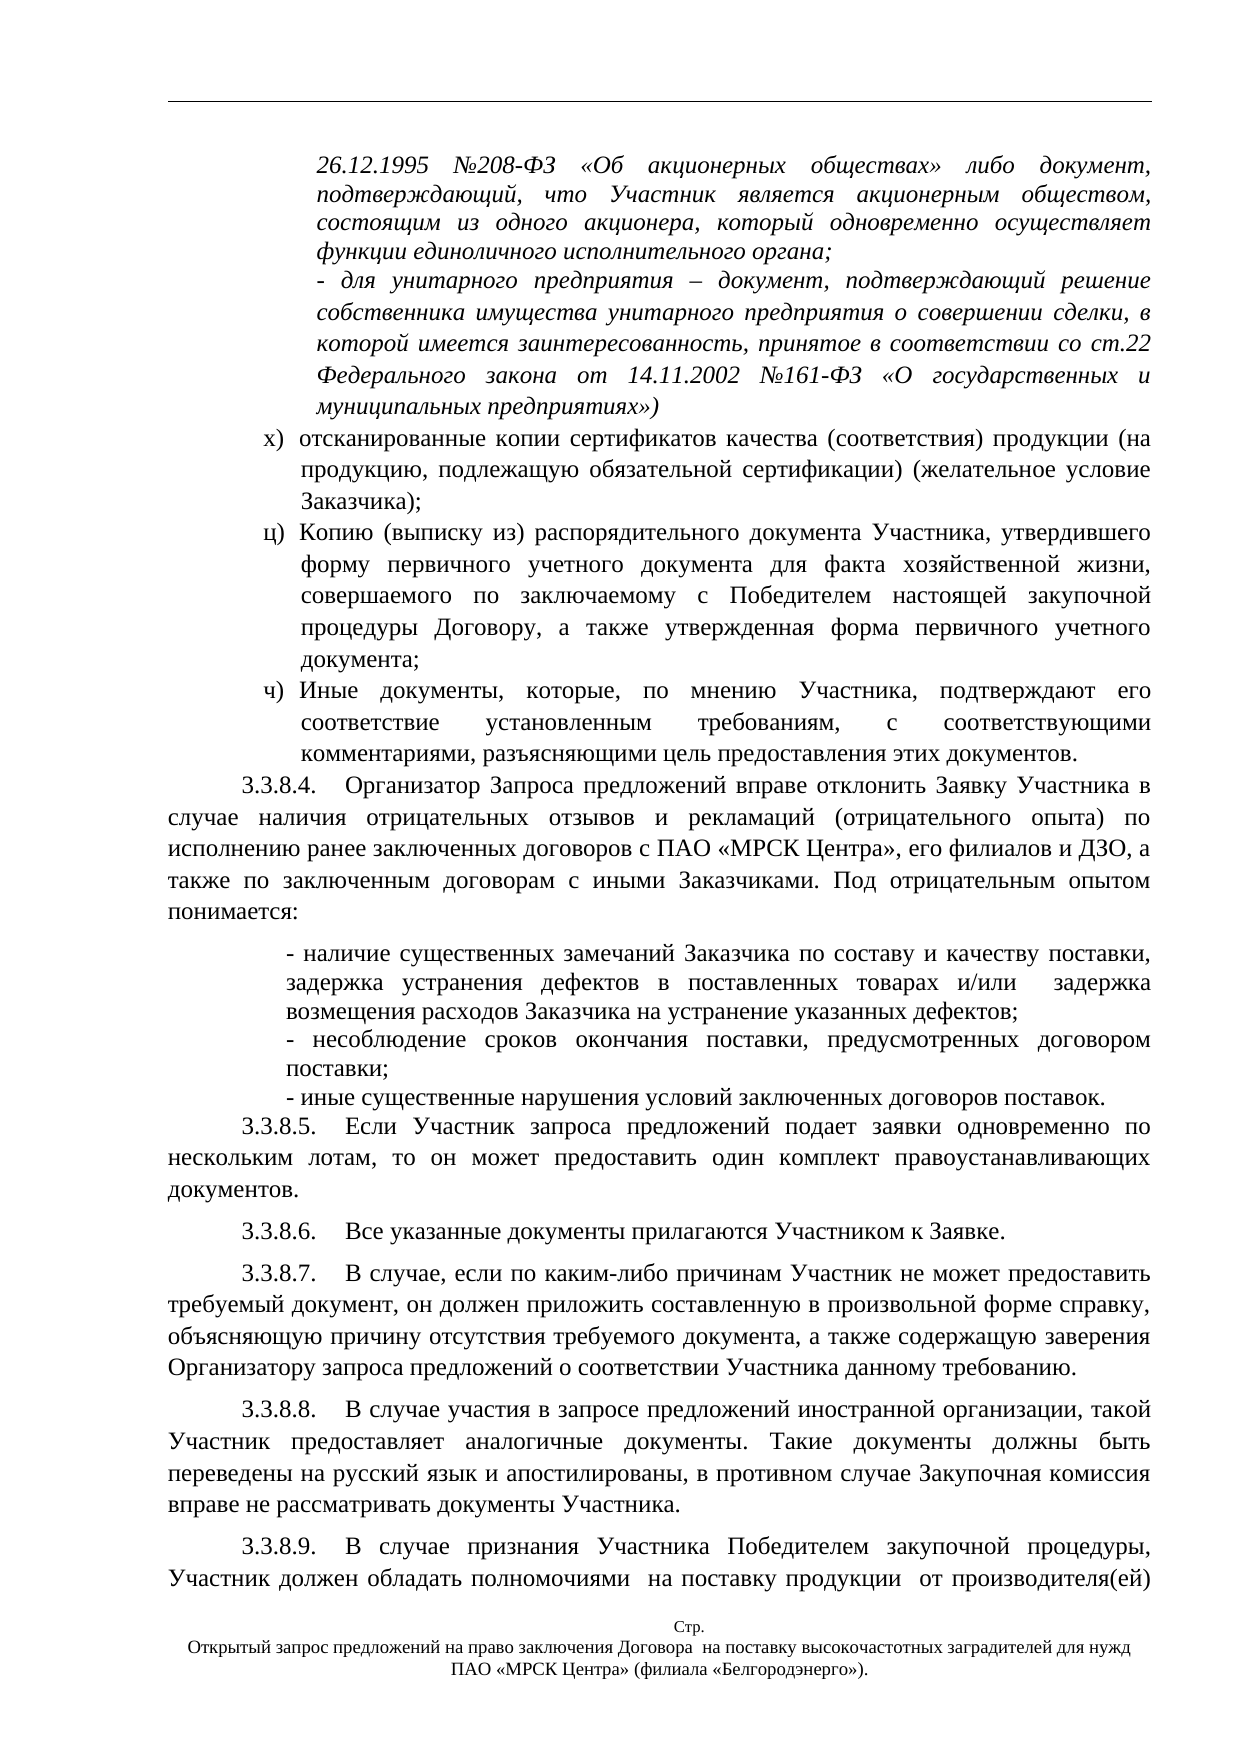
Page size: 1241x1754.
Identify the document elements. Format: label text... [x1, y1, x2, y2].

list Если Участник запроса предложений подает заявки одновременно по нескольким лотам, то он может предоставить один комплект правоустанавливающих документов. [168, 1111, 1152, 1203]
list Организатор Запроса предложений вправе отклонить Заявку Участника в случае наличия отрицательных отзывов и рекламаций (отрицательного опыта) по исполнению ранее заключенных договоров с ПАО «МРСК Центра», его филиалов и ДЗО, а также по заключенным договорам с иными Заказчиками. Под отрицательным опытом понимается: [168, 770, 1152, 925]
list - наличие существенных замечаний Заказчика по составу и качеству поставки, задержка устранения дефектов в поставленных товарах и/или задержка возмещения расходов Заказчика на устранение указанных дефектов; [286, 938, 1152, 1024]
list Копию (выписку из) распорядительного документа Участника, утвердившего форму первичного учетного документа для факта хозяйственной жизни, совершаемого по заключаемому с Победителем настоящей закупочной процедуры Договору, а также утвержденная форма первичного учетного документа; [263, 517, 1152, 672]
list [168, 1531, 1152, 1591]
list В случае, если по каким-либо причинам Участник не может предоставить требуемый документ, он должен приложить составленную в произвольной форме справку, объясняющую причину отсутствия требуемого документа, а также содержащую заверения Организатору запроса предложений о соответствии Участника данному требованию. [168, 1258, 1152, 1381]
list В случае участия в запросе предложений иностранной организации, такой Участник предоставляет аналогичные документы. Такие документы должны быть переведены на русский язык и апостилированы, в противном случае Закупочная комиссия вправе не рассматривать документы Участника. [168, 1394, 1152, 1518]
list отсканированные копии сертификатов качества (соответствия) продукции (на продукцию, подлежащую обязательной сертификации) (желательное условие Заказчика); [263, 423, 1152, 515]
list Все указанные документы прилагаются Участником к Заявке. [168, 1216, 1152, 1244]
list - иные существенные нарушения условий заключенных договоров поставок. [286, 1082, 1152, 1111]
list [316, 150, 1152, 265]
list - для унитарного предприятия – документ, подтверждающий решение собственника имущества унитарного предприятия о совершении сделки, в которой имеется заинтересованность, принятое в соответствии со ст.22 Федерального закона от 14.11.2002 №161-ФЗ «О государственных и муниципальных предприятиях») [316, 265, 1152, 420]
list - несоблюдение сроков окончания поставки, предусмотренных договором поставки; [286, 1024, 1152, 1082]
list Иные документы, которые, по мнению Участника, подтверждают его соответствие установленным требованиям, с соответствующими комментариями, разъясняющими цель предоставления этих документов. [263, 675, 1152, 767]
